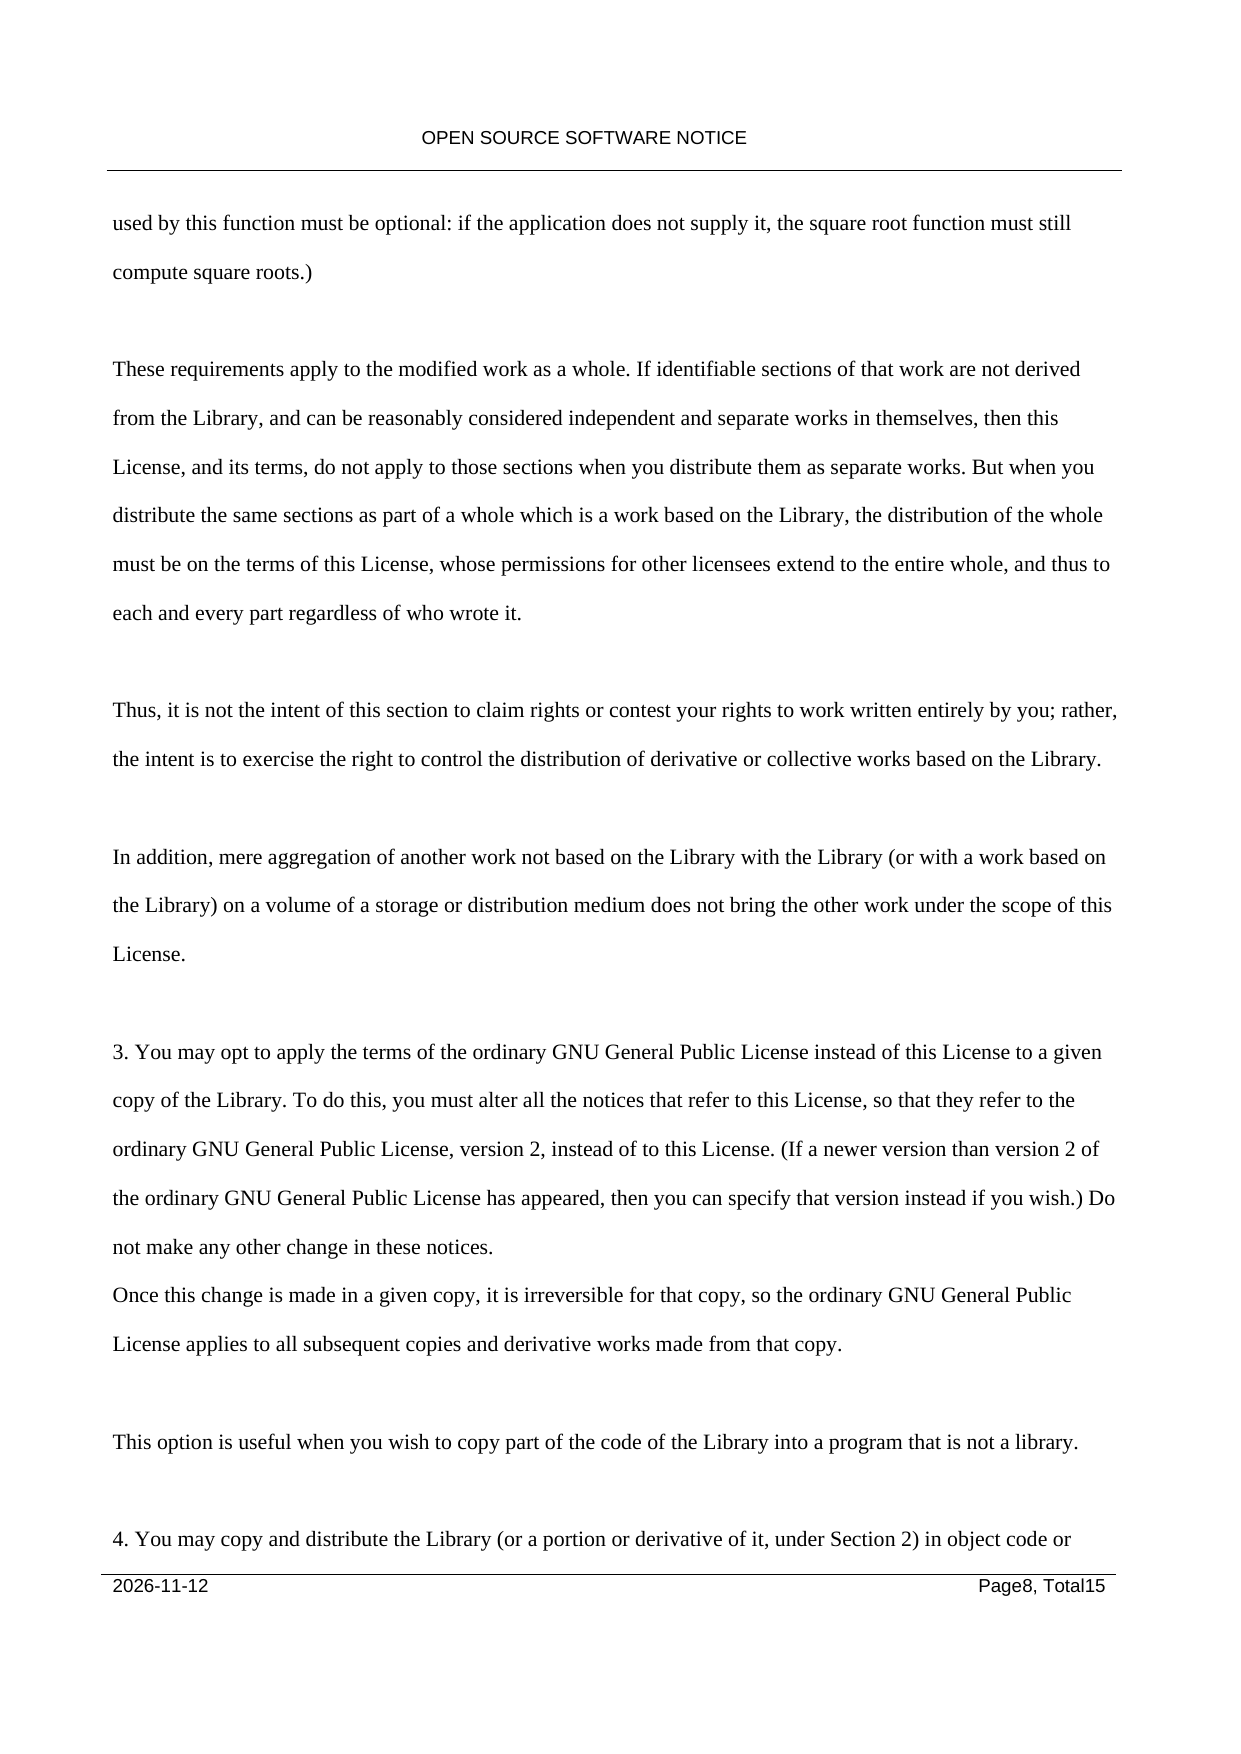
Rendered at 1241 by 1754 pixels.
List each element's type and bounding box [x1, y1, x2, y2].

text [112, 206, 1128, 1555]
